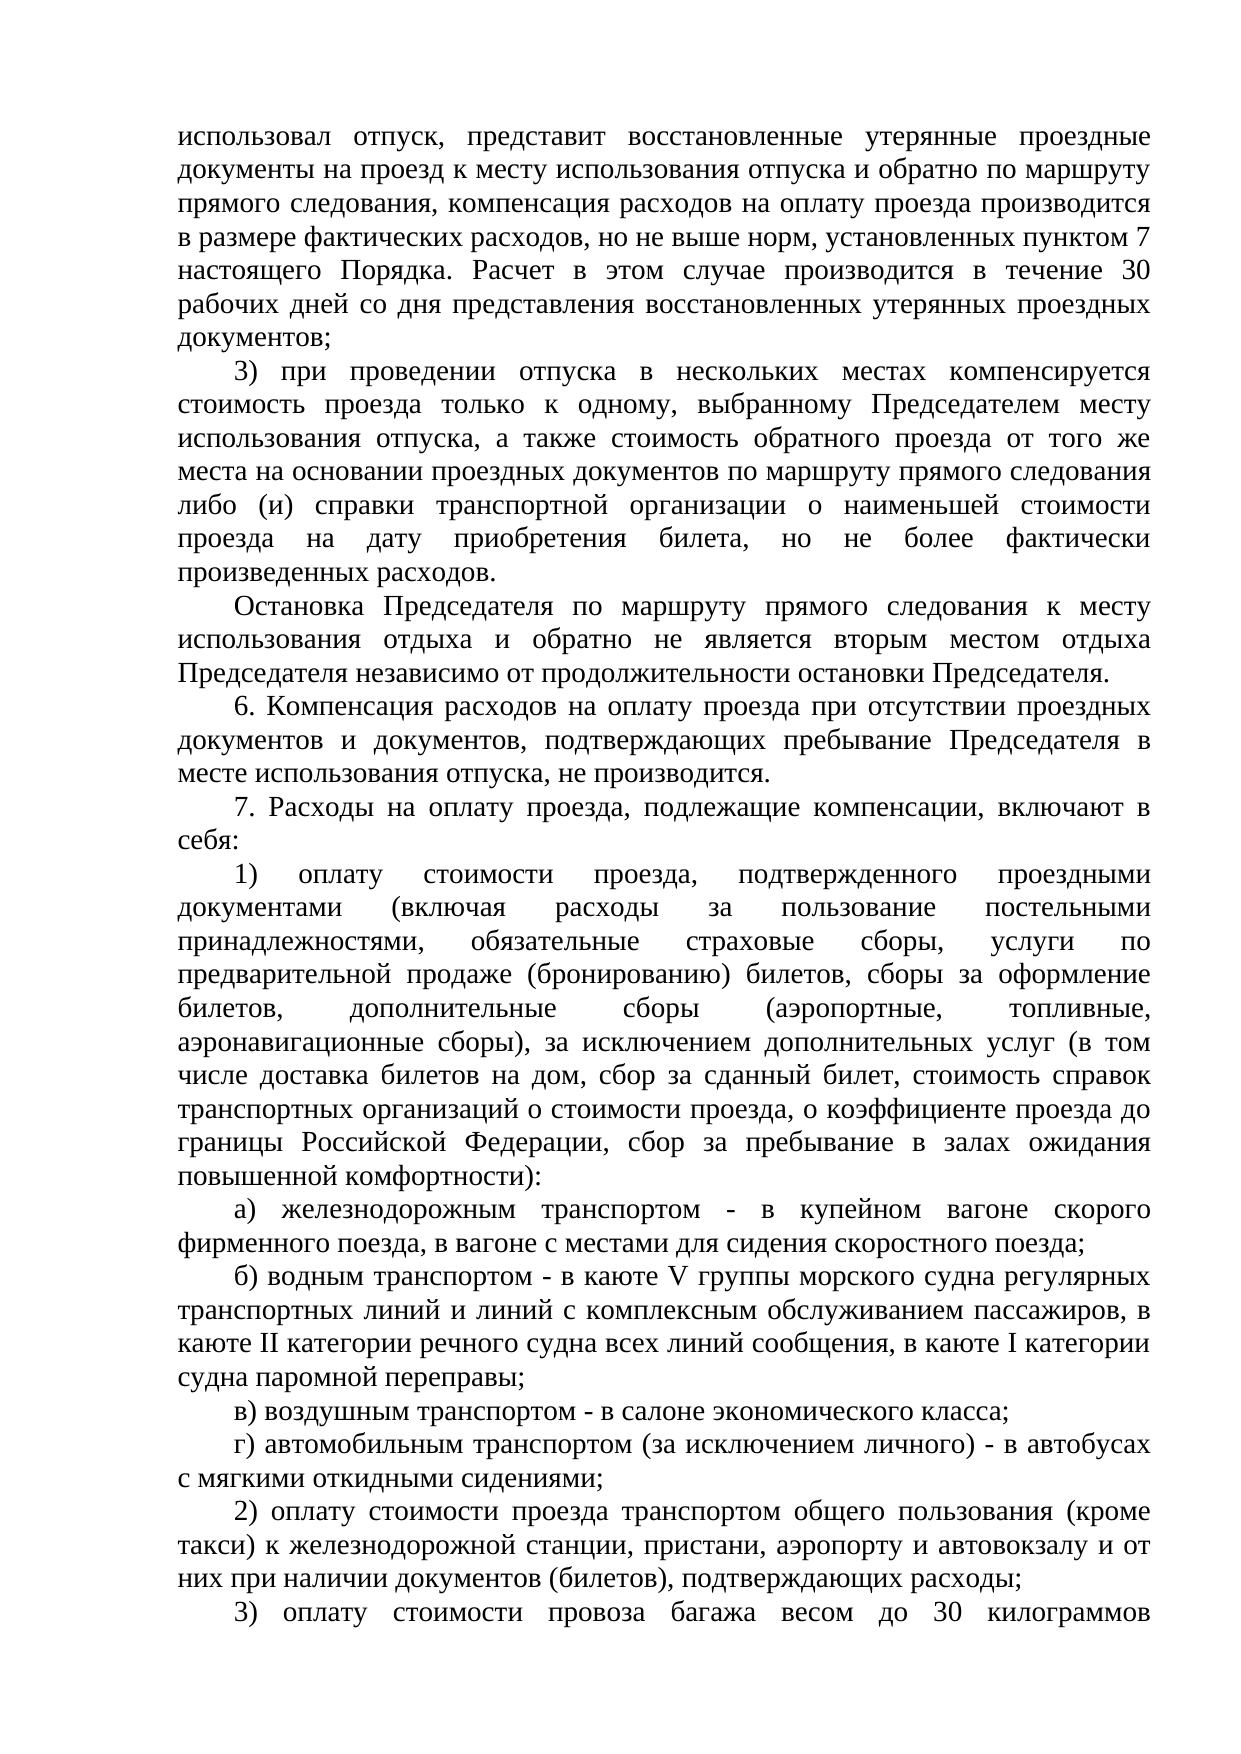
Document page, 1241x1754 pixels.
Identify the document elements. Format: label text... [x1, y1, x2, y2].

text Остановка Председателя по маршруту прямого следования к месту использования отдыха и обратно не является вторым местом отдыха Председателя независимо от продолжительности остановки Председателя. [177, 588, 1152, 688]
text г) автомобильным транспортом (за исключением личного) - в автобусах с мягкими откидными сидениями; [177, 1426, 1152, 1493]
text а) железнодорожным транспортом - в купейном вагоне скорого фирменного поезда, в вагоне с местами для сидения скоростного поезда; [177, 1191, 1152, 1258]
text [177, 1594, 1152, 1627]
text 2) оплату стоимости проезда транспортом общего пользования (кроме такси) к железнодорожной станции, пристани, аэропорту и автовокзалу и от них при наличии документов (билетов), подтверждающих расходы; [177, 1493, 1152, 1594]
text б) водным транспортом - в каюте V группы морского судна регулярных транспортных линий и линий с комплексным обслуживанием пассажиров, в каюте II категории речного судна всех линий сообщения, в каюте I категории судна паромной переправы; [177, 1258, 1152, 1393]
text в) воздушным транспортом - в салоне экономического класса; [177, 1393, 1152, 1426]
text 3) при проведении отпуска в нескольких местах компенсируется стоимость проезда только к одному, выбранному Председателем месту использования отпуска, а также стоимость обратного проезда от того же места на основании проездных документов по маршруту прямого следования либо (и) справки транспортной организации о наименьшей стоимости проезда на дату приобретения билета, но не более фактически произведенных расходов. [177, 353, 1152, 588]
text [177, 118, 1152, 353]
text 7. Расходы на оплату проезда, подлежащие компенсации, включают в себя: [177, 789, 1152, 856]
text 1) оплату стоимости проезда, подтвержденного проездными документами (включая расходы за пользование постельными принадлежностями, обязательные страховые сборы, услуги по предварительной продаже (бронированию) билетов, сборы за оформление билетов, дополнительные сборы (аэропортные, топливные, аэронавигационные сборы), за исключением дополнительных услуг (в том числе доставка билетов на дом, сбор за сданный билет, стоимость справок транспортных организаций о стоимости проезда, о коэффициенте проезда до границы Российской Федерации, сбор за пребывание в залах ожидания повышенной комфортности): [177, 856, 1152, 1191]
text 6. Компенсация расходов на оплату проезда при отсутствии проездных документов и документов, подтверждающих пребывание Председателя в месте использования отпуска, не производится. [177, 688, 1152, 789]
